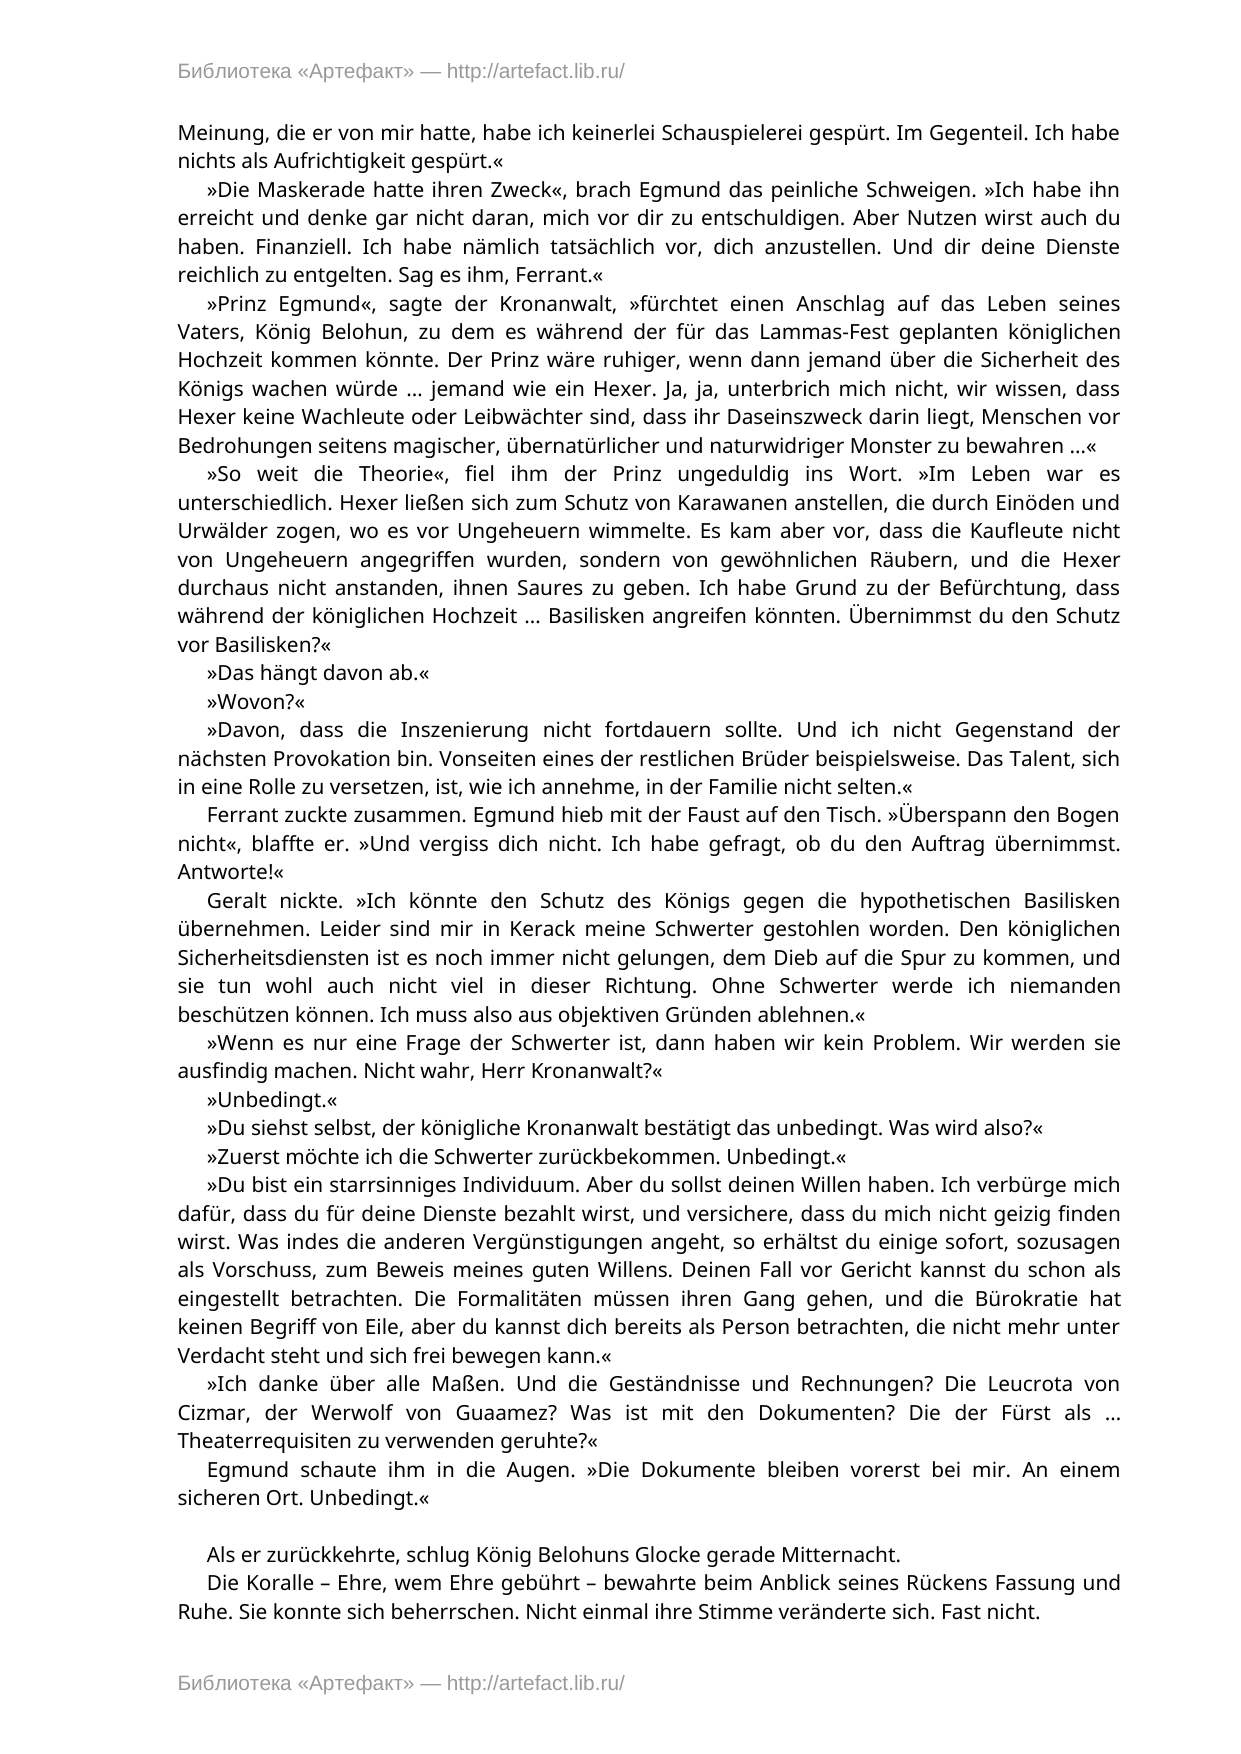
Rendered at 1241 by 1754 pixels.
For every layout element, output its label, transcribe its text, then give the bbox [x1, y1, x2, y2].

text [177, 118, 1122, 175]
text Geralt nickte. »Ich könnte den Schutz des Königs gegen die hypothetischen Basilisken übernehmen. Leider sind mir in Kerack meine Schwerter gestohlen worden. Den königlichen Sicherheitsdiensten ist es noch immer nicht gelungen, dem Dieb auf die Spur zu kommen, und sie tun wohl auch nicht viel in dieser Richtung. Ohne Schwerter werde ich niemanden beschützen können. Ich muss also aus objektiven Gründen ablehnen.« [177, 886, 1122, 1028]
text »Unbedingt.« [177, 1085, 1122, 1113]
text »Ich danke über alle Maßen. Und die Geständnisse und Rechnungen? Die Leucrota von Cizmar, der Werwolf von Guaamez? Was ist mit den Dokumenten? Die der Fürst als … Theaterrequisiten zu verwenden geruhte?« [177, 1369, 1122, 1455]
text Als er zurückkehrte, schlug König Belohuns Glocke gerade Mitternacht. [177, 1540, 1122, 1568]
text »So weit die Theorie«, fiel ihm der Prinz ungeduldig ins Wort. »Im Leben war es unterschiedlich. Hexer ließen sich zum Schutz von Karawanen anstellen, die durch Einöden und Urwälder zogen, wo es vor Ungeheuern wimmelte. Es kam aber vor, dass die Kaufleute nicht von Ungeheuern angegriffen wurden, sondern von gewöhnlichen Räubern, und die Hexer durchaus nicht anstanden, ihnen Saures zu geben. Ich habe Grund zu der Befürchtung, dass während der königlichen Hochzeit … Basilisken angreifen könnten. Übernimmst du den Schutz vor Basilisken?« [177, 459, 1122, 658]
text »Du siehst selbst, der königliche Kronanwalt bestätigt das unbedingt. Was wird also?« [177, 1113, 1122, 1142]
text Egmund schaute ihm in die Augen. »Die Dokumente bleiben vorerst bei mir. An einem sicheren Ort. Unbedingt.« [177, 1455, 1122, 1512]
text »Das hängt davon ab.« [177, 658, 1122, 687]
text »Davon, dass die Inszenierung nicht fortdauern sollte. Und ich nicht Gegenstand der nächsten Provokation bin. Vonseiten eines der restlichen Brüder beispielsweise. Das Talent, sich in eine Rolle zu versetzen, ist, wie ich annehme, in der Familie nicht selten.« [177, 715, 1122, 801]
text Ferrant zuckte zusammen. Egmund hieb mit der Faust auf den Tisch. »Überspann den Bogen nicht«, blaffte er. »Und vergiss dich nicht. Ich habe gefragt, ob du den Auftrag übernimmst. Antworte!« [177, 801, 1122, 886]
text Die Koralle – Ehre, wem Ehre gebührt – bewahrte beim Anblick seines Rückens Fassung und Ruhe. Sie konnte sich beherrschen. Nicht einmal ihre Stimme veränderte sich. Fast nicht. [177, 1568, 1122, 1625]
text »Prinz Egmund«, sagte der Kronanwalt, »fürchtet einen Anschlag auf das Leben seines Vaters, König Belohun, zu dem es während der für das Lammas-Fest geplanten königlichen Hochzeit kommen könnte. Der Prinz wäre ruhiger, wenn dann jemand über die Sicherheit des Königs wachen würde … jemand wie ein Hexer. Ja, ja, unterbrich mich nicht, wir wissen, dass Hexer keine Wachleute oder Leibwächter sind, dass ihr Daseinszweck darin liegt, Menschen vor Bedrohungen seitens magischer, übernatürlicher und naturwidriger Monster zu bewahren …« [177, 289, 1122, 459]
text »Zuerst möchte ich die Schwerter zurückbekommen. Unbedingt.« [177, 1142, 1122, 1170]
text »Wovon?« [177, 687, 1122, 715]
text »Die Maskerade hatte ihren Zweck«, brach Egmund das peinliche Schweigen. »Ich habe ihn erreicht und denke gar nicht daran, mich vor dir zu entschuldigen. Aber Nutzen wirst auch du haben. Finanziell. Ich habe nämlich tatsächlich vor, dich anzustellen. Und dir deine Dienste reichlich zu entgelten. Sag es ihm, Ferrant.« [177, 175, 1122, 289]
text »Wenn es nur eine Frage der Schwerter ist, dann haben wir kein Problem. Wir werden sie ausfindig machen. Nicht wahr, Herr Kronanwalt?« [177, 1028, 1122, 1085]
text »Du bist ein starrsinniges Individuum. Aber du sollst deinen Willen haben. Ich verbürge mich dafür, dass du für deine Dienste bezahlt wirst, und versichere, dass du mich nicht geizig finden wirst. Was indes die anderen Vergünstigungen angeht, so erhältst du einige sofort, sozusagen als Vorschuss, zum Beweis meines guten Willens. Deinen Fall vor Gericht kannst du schon als eingestellt betrachten. Die Formalitäten müssen ihren Gang gehen, und die Bürokratie hat keinen Begriff von Eile, aber du kannst dich bereits als Person betrachten, die nicht mehr unter Verdacht steht und sich frei bewegen kann.« [177, 1170, 1122, 1369]
